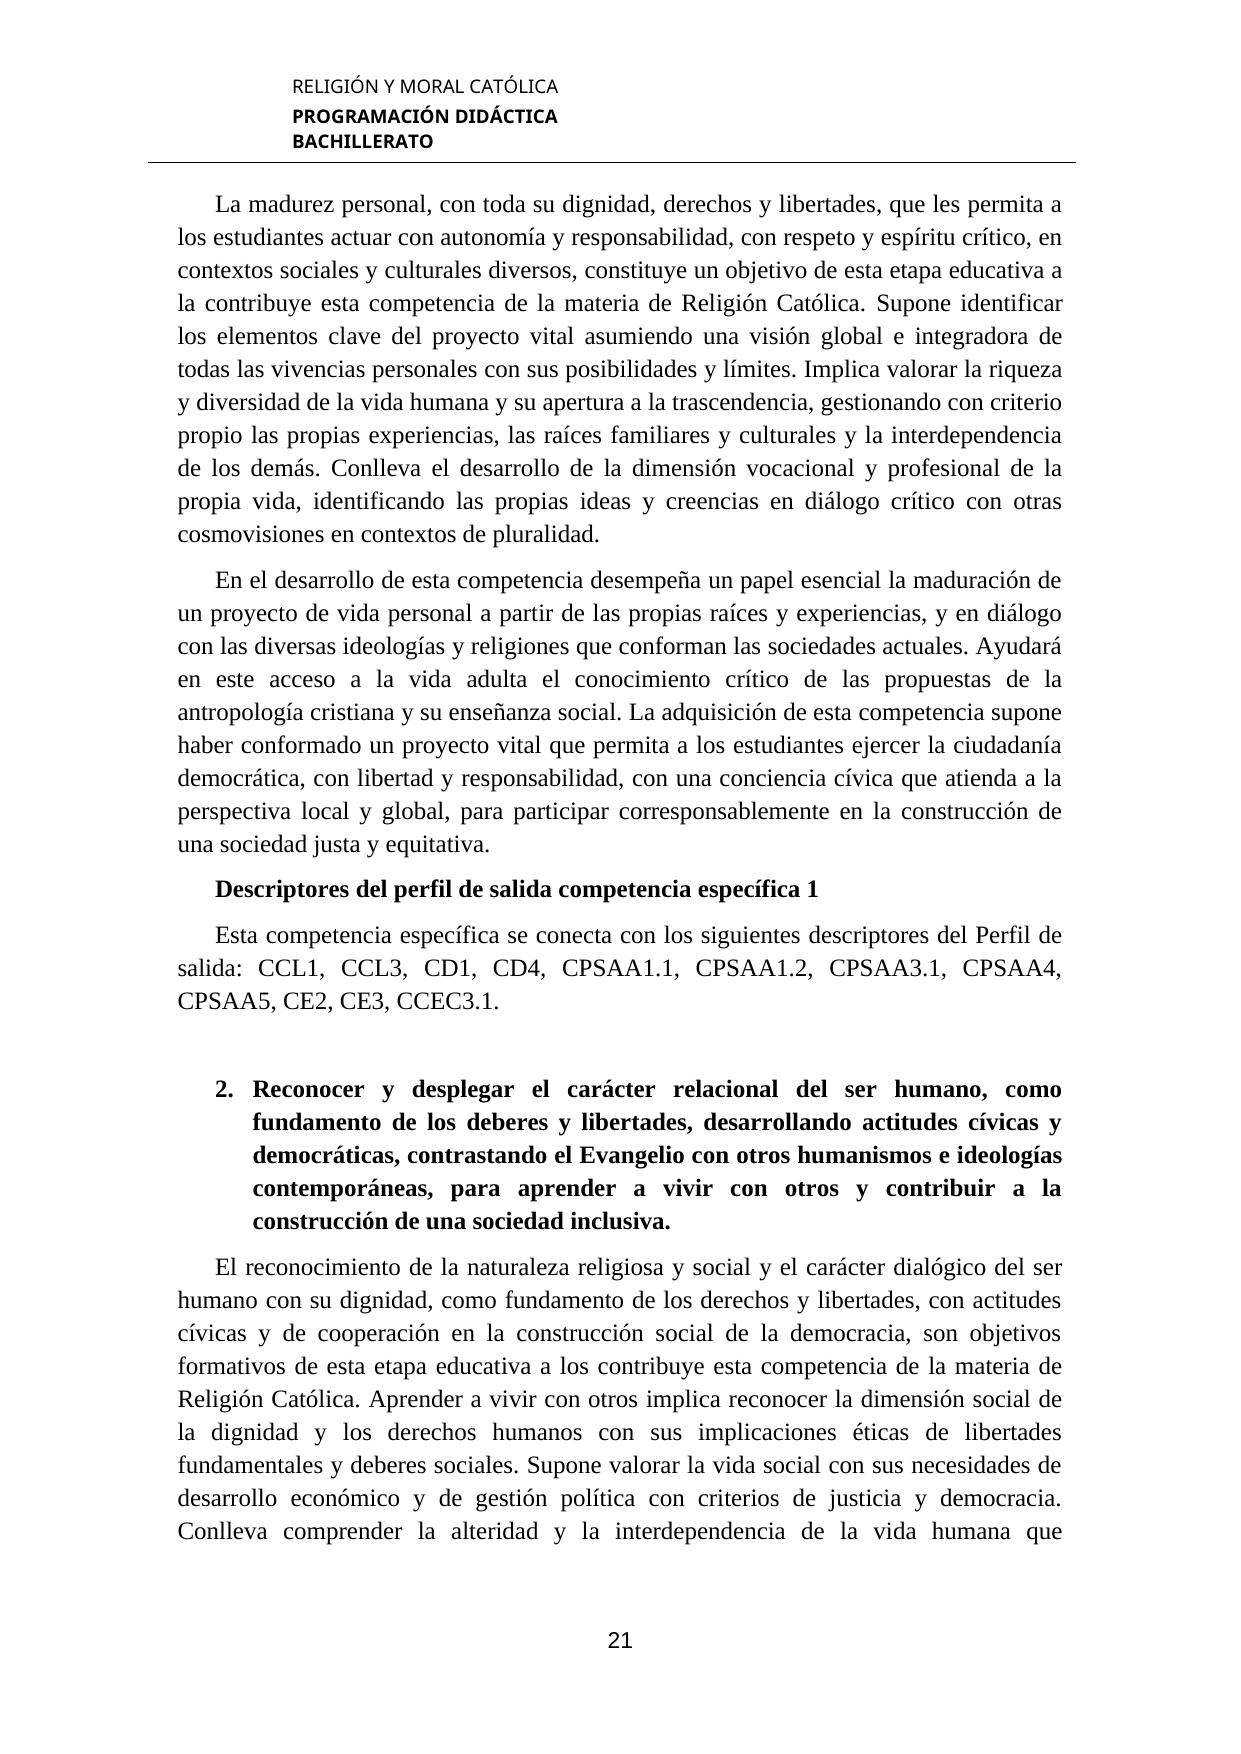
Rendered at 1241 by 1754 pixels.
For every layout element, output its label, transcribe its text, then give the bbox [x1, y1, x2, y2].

list Reconocer y desplegar el carácter relacional del ser humano, como fundamento de los deberes y libertades, desarrollando actitudes cívicas y democráticas, contrastando el Evangelio con otros humanismos e ideologías contemporáneas, para aprender a vivir con otros y contribuir a la construcción de una sociedad inclusiva. [215, 1074, 1063, 1235]
text Esta competencia específica se conecta con los siguientes descriptores del Perfil de salida: CCL1, CCL3, CD1, CD4, CPSAA1.1, CPSAA1.2, CPSAA3.1, CPSAA4, CPSAA5, CE2, CE3, CCEC3.1. [177, 920, 1063, 1015]
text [177, 1252, 1063, 1545]
text Descriptores del perfil de salida competencia específica 1 [177, 874, 1063, 903]
text En el desarrollo de esta competencia desempeña un papel esencial la maduración de un proyecto de vida personal a partir de las propias raíces y experiencias, y en diálogo con las diversas ideologías y religiones que conforman las sociedades actuales. Ayudará en este acceso a la vida adulta el conocimiento crítico de las propuestas de la antropología cristiana y su enseñanza social. La adquisición de esta competencia supone haber conformado un proyecto vital que permita a los estudiantes ejercer la ciudadanía democrática, con libertad y responsabilidad, con una conciencia cívica que atienda a la perspectiva local y global, para participar corresponsablemente en la construcción de una sociedad justa y equitativa. [177, 565, 1063, 858]
text La madurez personal, con toda su dignidad, derechos y libertades, que les permita a los estudiantes actuar con autonomía y responsabilidad, con respeto y espíritu crítico, en contextos sociales y culturales diversos, constituye un objetivo de esta etapa educativa a la contribuye esta competencia de la materia de Religión Católica. Supone identificar los elementos clave del proyecto vital asumiendo una visión global e integradora de todas las vivencias personales con sus posibilidades y límites. Implica valorar la riqueza y diversidad de la vida humana y su apertura a la trascendencia, gestionando con criterio propio las propias experiencias, las raíces familiares y culturales y la interdependencia de los demás. Conlleva el desarrollo de la dimensión vocacional y profesional de la propia vida, identificando las propias ideas y creencias en diálogo crítico con otras cosmovisiones en contextos de pluralidad. [177, 189, 1063, 548]
